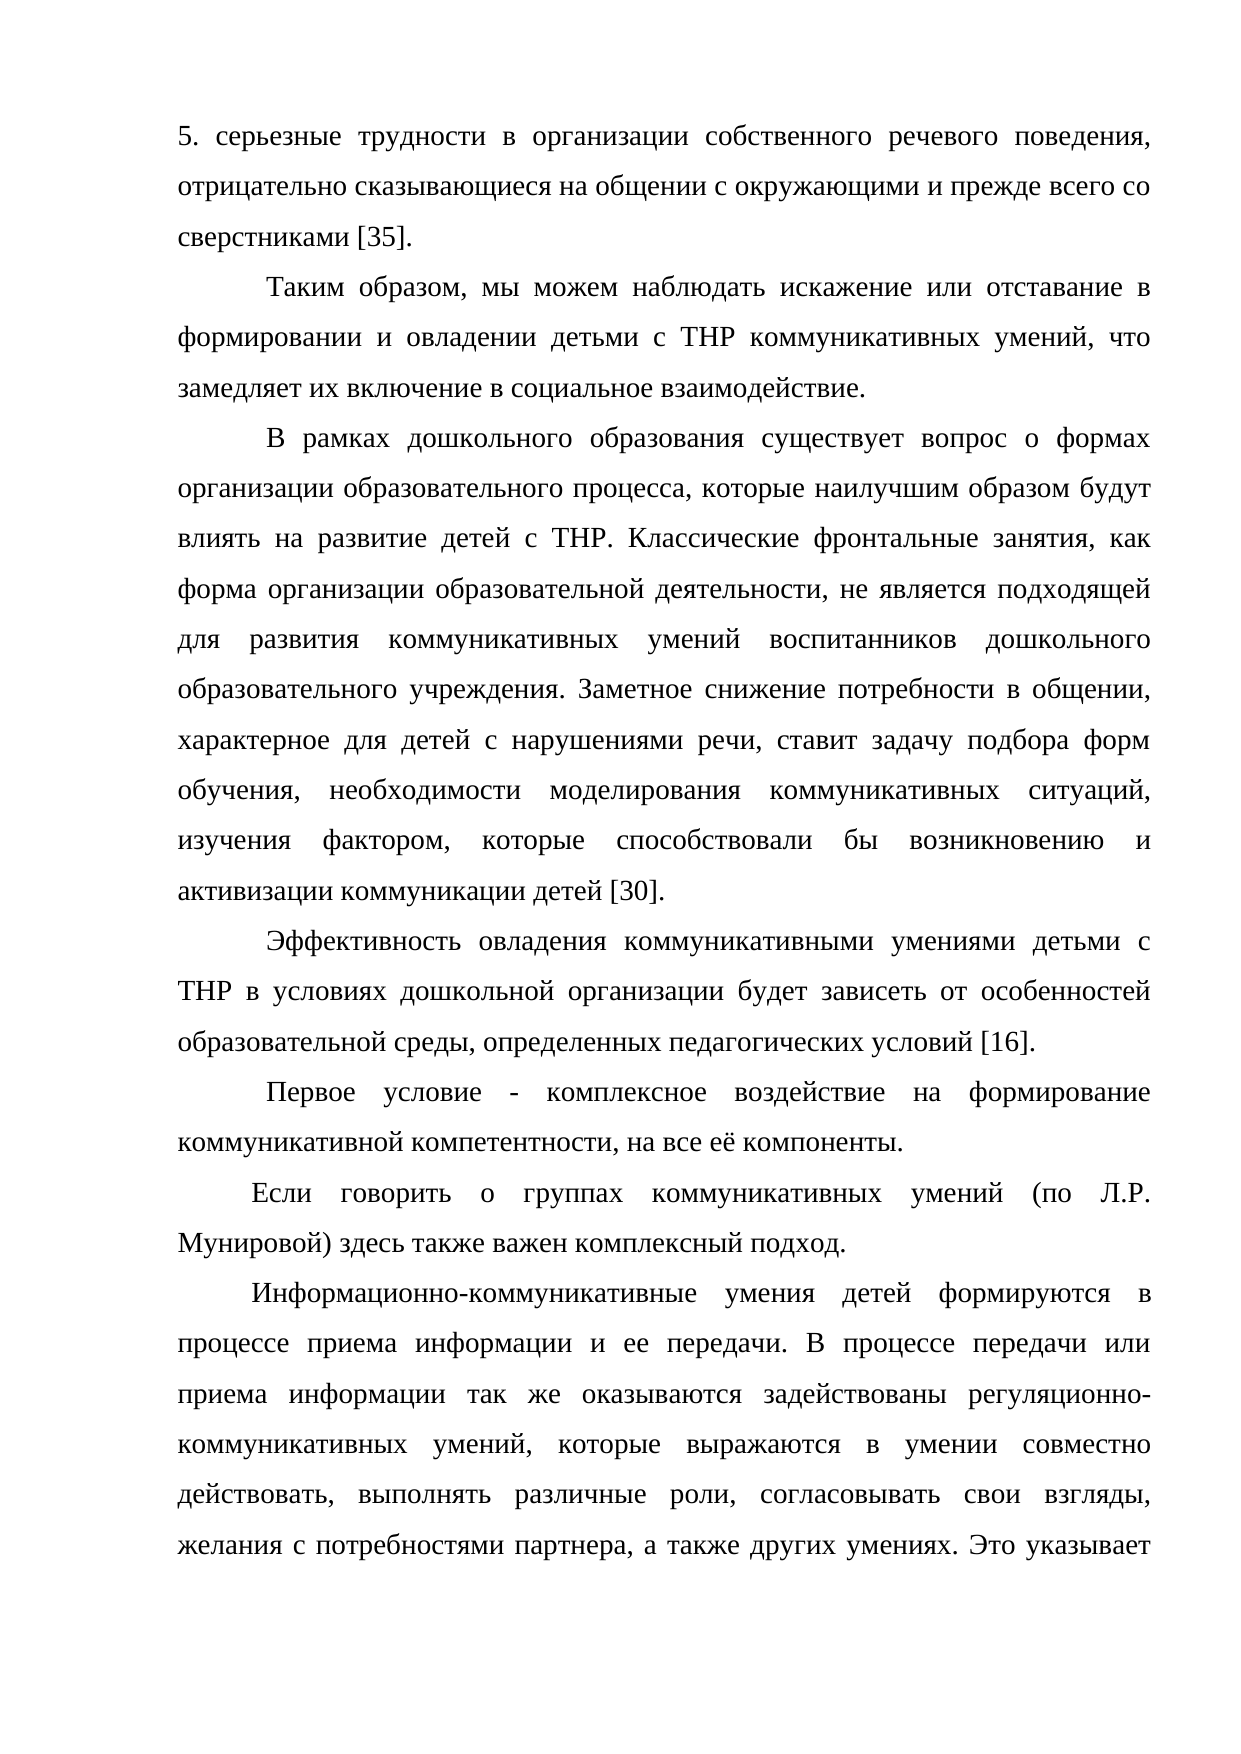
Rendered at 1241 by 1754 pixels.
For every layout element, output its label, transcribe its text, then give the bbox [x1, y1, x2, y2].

text Если говорить о группах коммуникативных умений (по Л.Р. Мунировой) здесь также важен комплексный подход. [177, 1175, 1152, 1258]
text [177, 1275, 1152, 1560]
text Первое условие - комплексное воздействие на формирование коммуникативной компетентности, на все её компоненты. [177, 1074, 1152, 1158]
text В рамках дошкольного образования существует вопрос о формах организации образовательного процесса, которые наилучшим образом будут влиять на развитие детей с ТНР. Классические фронтальные занятия, как форма организации образовательной деятельности, не является подходящей для развития коммуникативных умений воспитанников дошкольного образовательного учреждения. Заметное снижение потребности в общении, характерное для детей с нарушениями речи, ставит задачу подбора форм обучения, необходимости моделирования коммуникативных ситуаций, изучения фактором, которые способствовали бы возникновению и активизации коммуникации детей [30]. [177, 420, 1152, 906]
text 5. серьезные трудности в организации собственного речевого поведения, отрицательно сказывающиеся на общении с окружающими и прежде всего со сверстниками [35]. [177, 118, 1152, 252]
text Эффективность овладения коммуникативными умениями детьми с ТНР в условиях дошкольной организации будет зависеть от особенностей образовательной среды, определенных педагогических условий [16]. [177, 923, 1152, 1057]
text Таким образом, мы можем наблюдать искажение или отставание в формировании и овладении детьми с ТНР коммуникативных умений, что замедляет их включение в социальное взаимодействие. [177, 269, 1152, 403]
